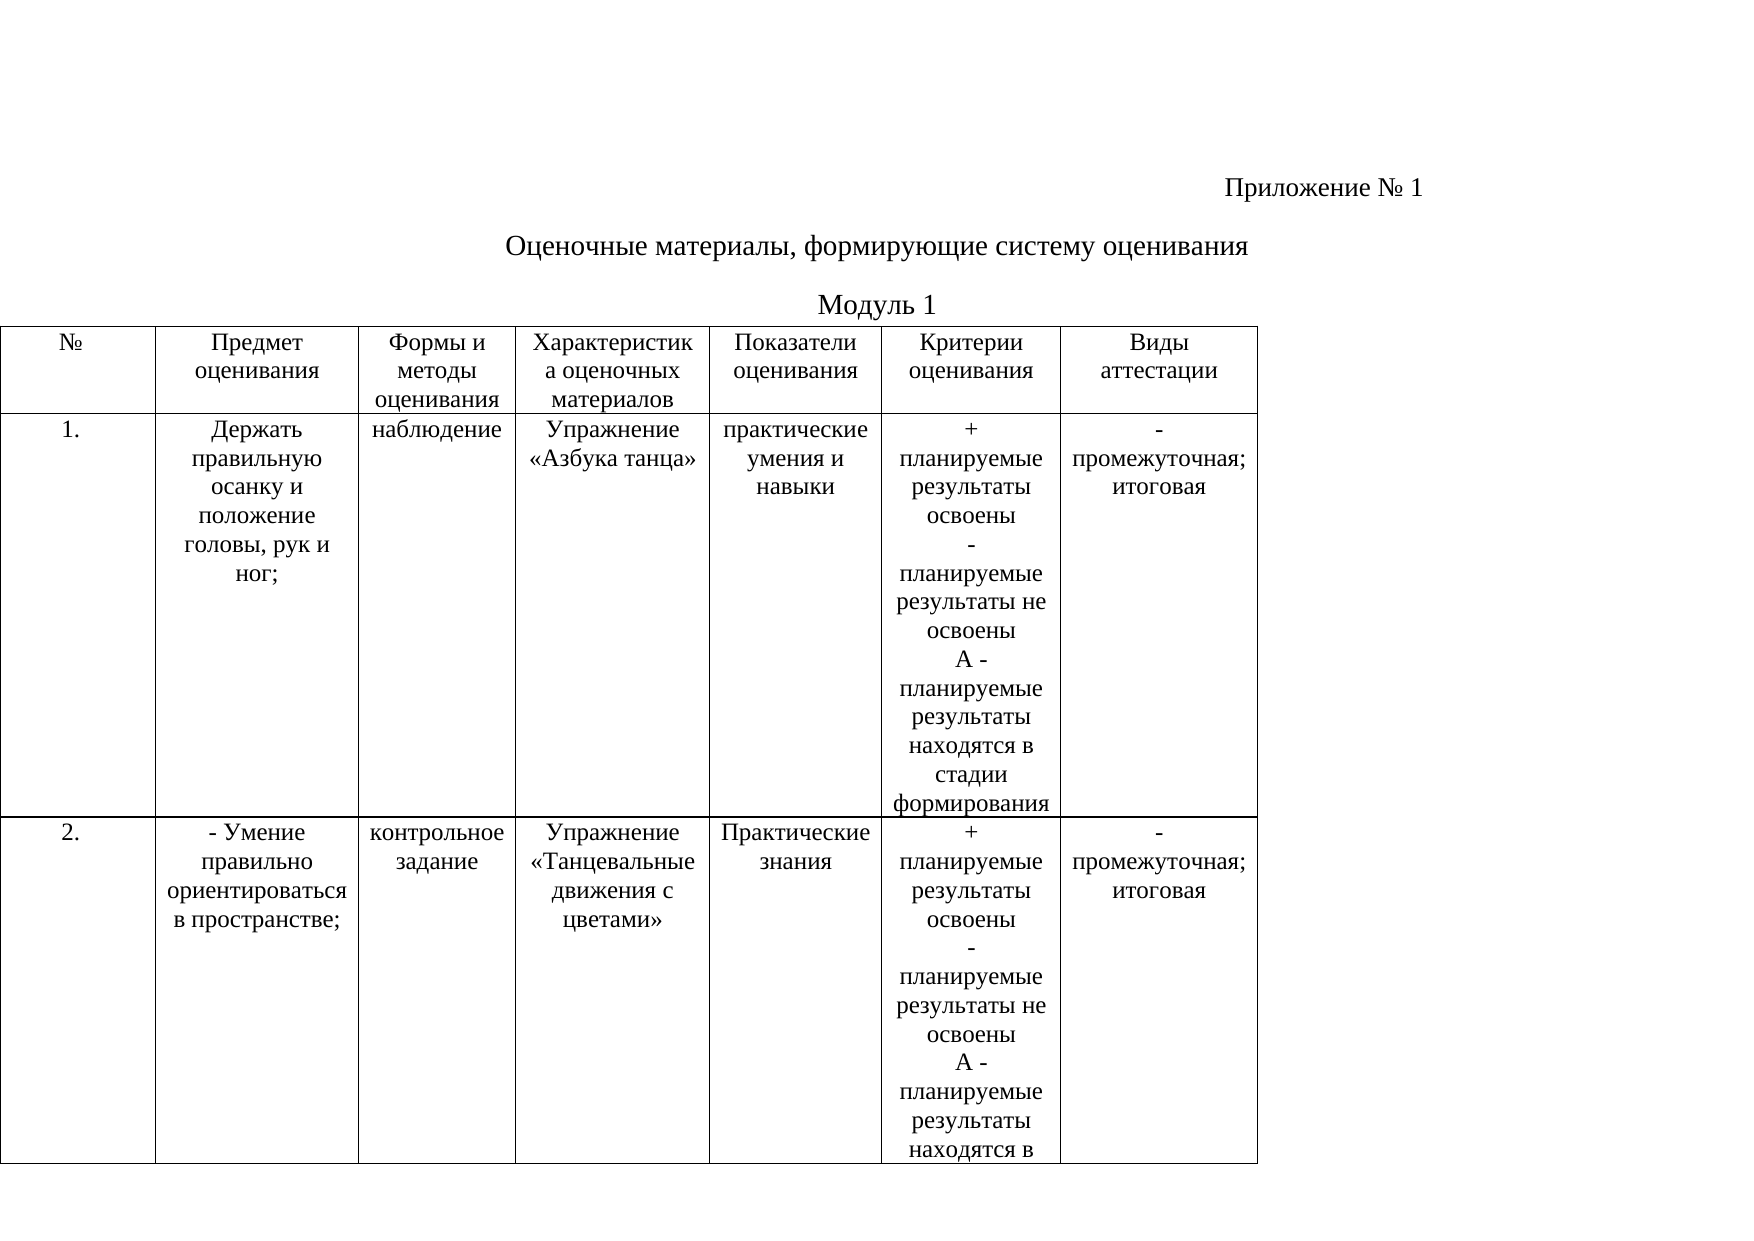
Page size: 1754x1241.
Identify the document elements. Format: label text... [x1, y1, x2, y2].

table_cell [882, 818, 1060, 1162]
table_cell Держать правильную осанку и положение головы, рук и ног; [156, 414, 358, 816]
text Приложение № 1 [118, 171, 1636, 202]
table_header Формы и методы оценивания [359, 327, 515, 413]
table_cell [516, 818, 709, 1162]
table_header № [1, 327, 155, 413]
table_cell наблюдение [359, 414, 515, 816]
table_cell Практические знания [710, 818, 881, 1162]
table_cell контрольное задание [359, 818, 515, 1162]
table_cell 2. [1, 818, 155, 1162]
table_header Виды аттестации [1061, 327, 1257, 413]
table_header Показатели оценивания [710, 327, 881, 413]
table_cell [1061, 818, 1257, 1162]
table_cell - промежуточная; итоговая [1061, 414, 1257, 816]
table_header Характеристика оценочных материалов [516, 327, 709, 413]
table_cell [156, 818, 358, 1162]
table_cell + планируемые результаты освоены - планируемые результаты не освоены А - планируемые результаты находятся в стадии формирования [882, 414, 1060, 816]
table_header Предмет оценивания [156, 327, 358, 413]
table_cell 1. [1, 414, 155, 816]
table_cell практические умения и навыки [710, 414, 881, 816]
table_cell Упражнение «Азбука танца» [516, 414, 709, 816]
text Оценочные материалы, формирующие систему оценивания [118, 228, 1636, 261]
table_header Критерии оценивания [882, 327, 1060, 413]
text Модуль 1 [118, 287, 1636, 321]
